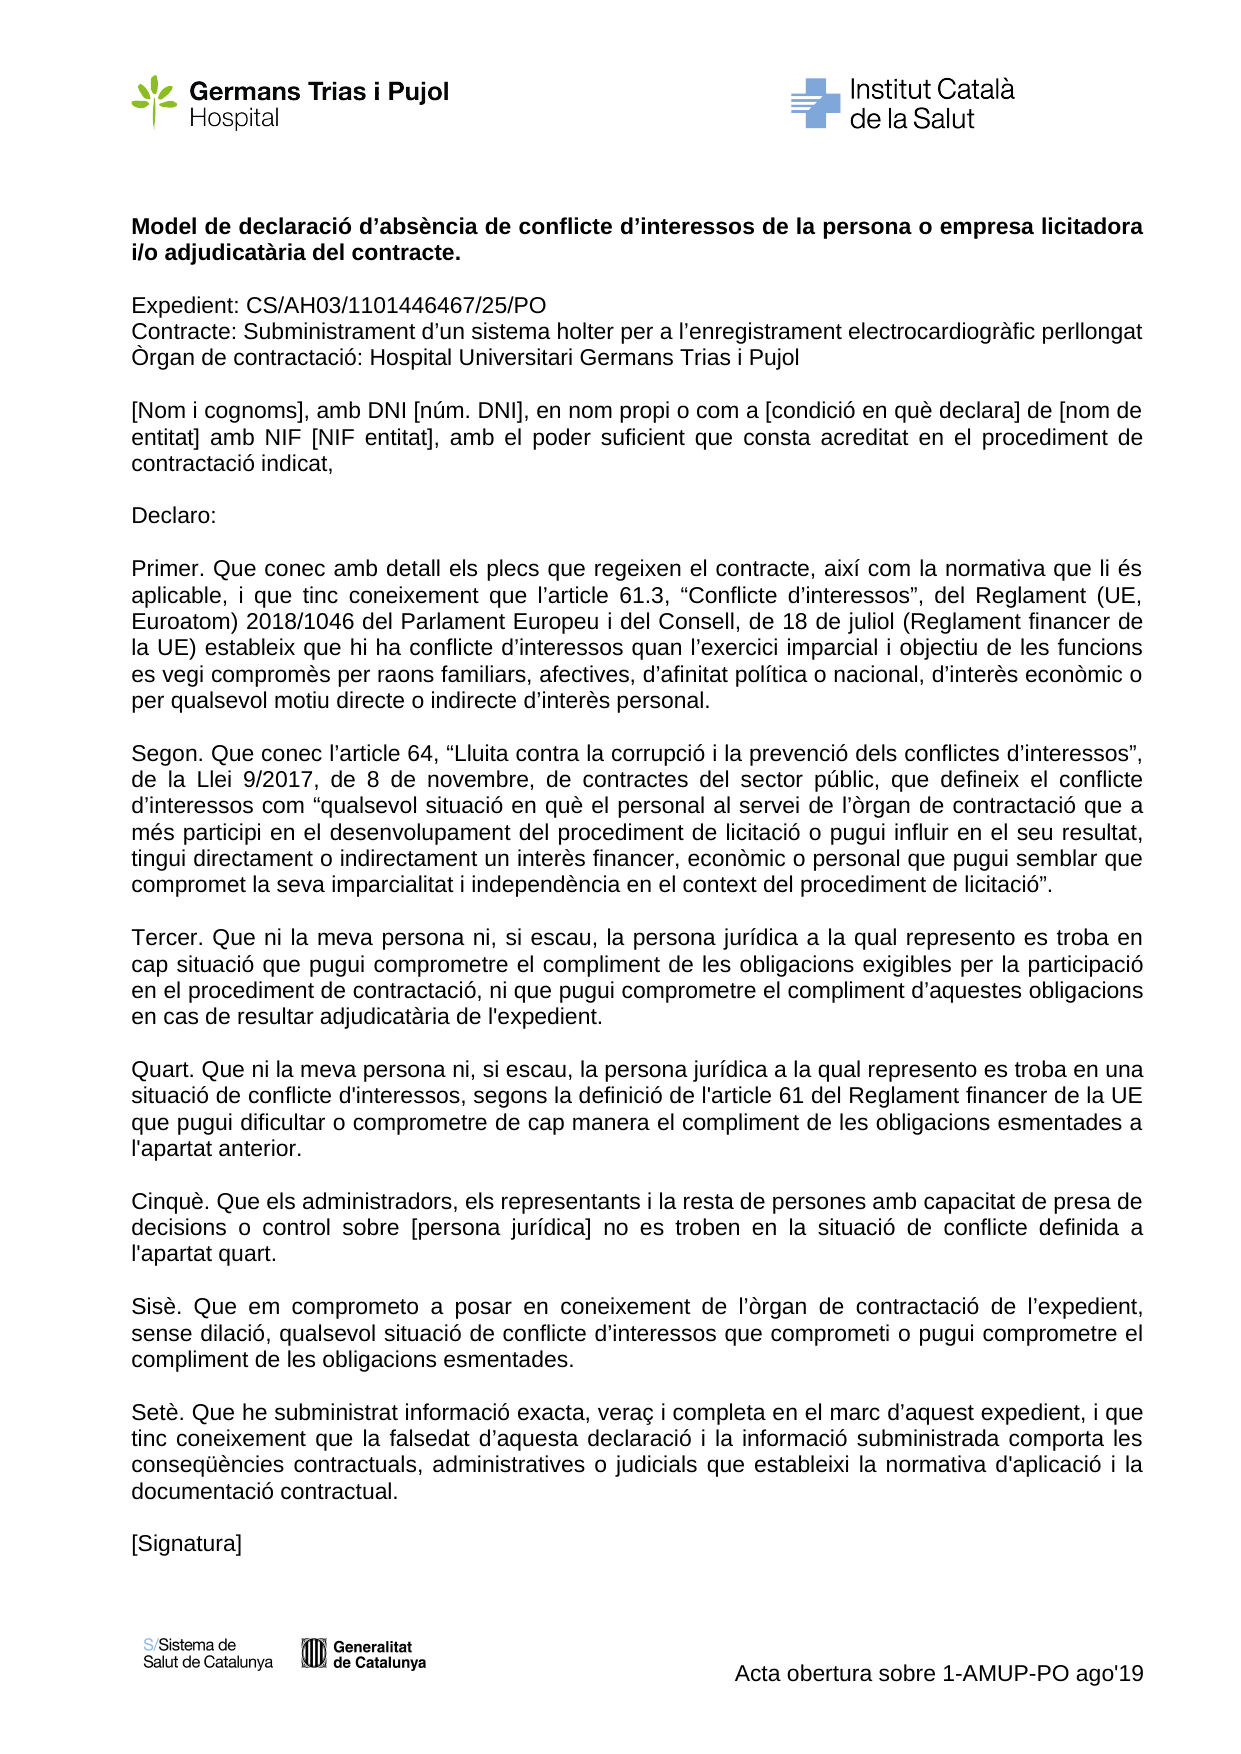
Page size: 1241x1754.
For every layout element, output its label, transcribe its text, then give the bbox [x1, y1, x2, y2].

text Òrgan de contractació: Hospital Universitari Germans Trias i Pujol [131, 344, 1144, 371]
text Quart. Que ni la meva persona ni, si escau, la persona jurídica a la qual represento es troba en una situació de conflicte d'interessos, segons la definició de l'article 61 del Reglament financer de la UE que pugui dificultar o comprometre de cap manera el compliment de les obligacions esmentades a l'apartat anterior. [131, 1056, 1144, 1161]
text Cinquè. Que els administradors, els representants i la resta de persones amb capacitat de presa de decisions o control sobre [persona jurídica] no es troben en la situació de conflicte definida a l'apartat quart. [131, 1188, 1144, 1267]
text Primer. Que conec amb detall els plecs que regeixen el contracte, així com la normativa que li és aplicable, i que tinc coneixement que l’article 61.3, “Conflicte d’interessos”, del Reglament (UE, Euroatom) 2018/1046 del Parlament Europeu i del Consell, de 18 de juliol (Reglament financer de la UE) estableix que hi ha conflicte d’interessos quan l’exercici imparcial i objectiu de les funcions es vegi compromès per raons familiars, afectives, d’afinitat política o nacional, d’interès econòmic o per qualsevol motiu directe o indirecte d’interès personal. [131, 555, 1144, 713]
text Expedient: CS/AH03/1101446467/25/PO [131, 292, 1144, 318]
text Contracte: Subministrament d’un sistema holter per a l’enregistrament electrocardiogràfic perllongat [131, 318, 1144, 344]
text [Nom i cognoms], amb DNI [núm. DNI], en nom propi o com a [condició en què declara] de [nom de entitat] amb NIF [NIF entitat], amb el poder suficient que consta acreditat en el procediment de contractació indicat, [131, 397, 1144, 476]
text [Signatura] [131, 1530, 1144, 1557]
text Declaro: [131, 502, 1144, 529]
picture [142, 1638, 429, 1671]
text Setè. Que he subministrat informació exacta, veraç i completa en el marc d’aquest expedient, i que tinc coneixement que la falsedat d’aquesta declaració i la informació subministrada comporta les conseqüències contractuals, administratives o judicials que estableixi la normativa d'aplicació i la documentació contractual. [131, 1398, 1144, 1504]
text Model de declaració d’absència de conflicte d’interessos de la persona o empresa licitadora i/o adjudicatària del contracte. [131, 213, 1144, 265]
picture [789, 74, 1018, 134]
text Sisè. Que em comprometo a posar en coneixement de l’òrgan de contractació de l’expedient, sense dilació, qualsevol situació de conflicte d’interessos que comprometi o pugui comprometre el compliment de les obligacions esmentades. [131, 1293, 1144, 1372]
text Tercer. Que ni la meva persona ni, si escau, la persona jurídica a la qual represento es troba en cap situació que pugui comprometre el compliment de les obligacions exigibles per la participació en el procediment de contractació, ni que pugui comprometre el compliment d’aquestes obligacions en cas de resultar adjudicatària de l'expedient. [131, 924, 1144, 1029]
picture [131, 75, 448, 131]
text Segon. Que conec l’article 64, “Lluita contra la corrupció i la prevenció dels conflictes d’interessos”, de la Llei 9/2017, de 8 de novembre, de contractes del sector públic, que defineix el conflicte d’interessos com “qualsevol situació en què el personal al servei de l’òrgan de contractació que a més participi en el desenvolupament del procediment de licitació o pugui influir en el seu resultat, tingui directament o indirectament un interès financer, econòmic o personal que pugui semblar que compromet la seva imparcialitat i independència en el context del procediment de licitació”. [131, 740, 1144, 898]
